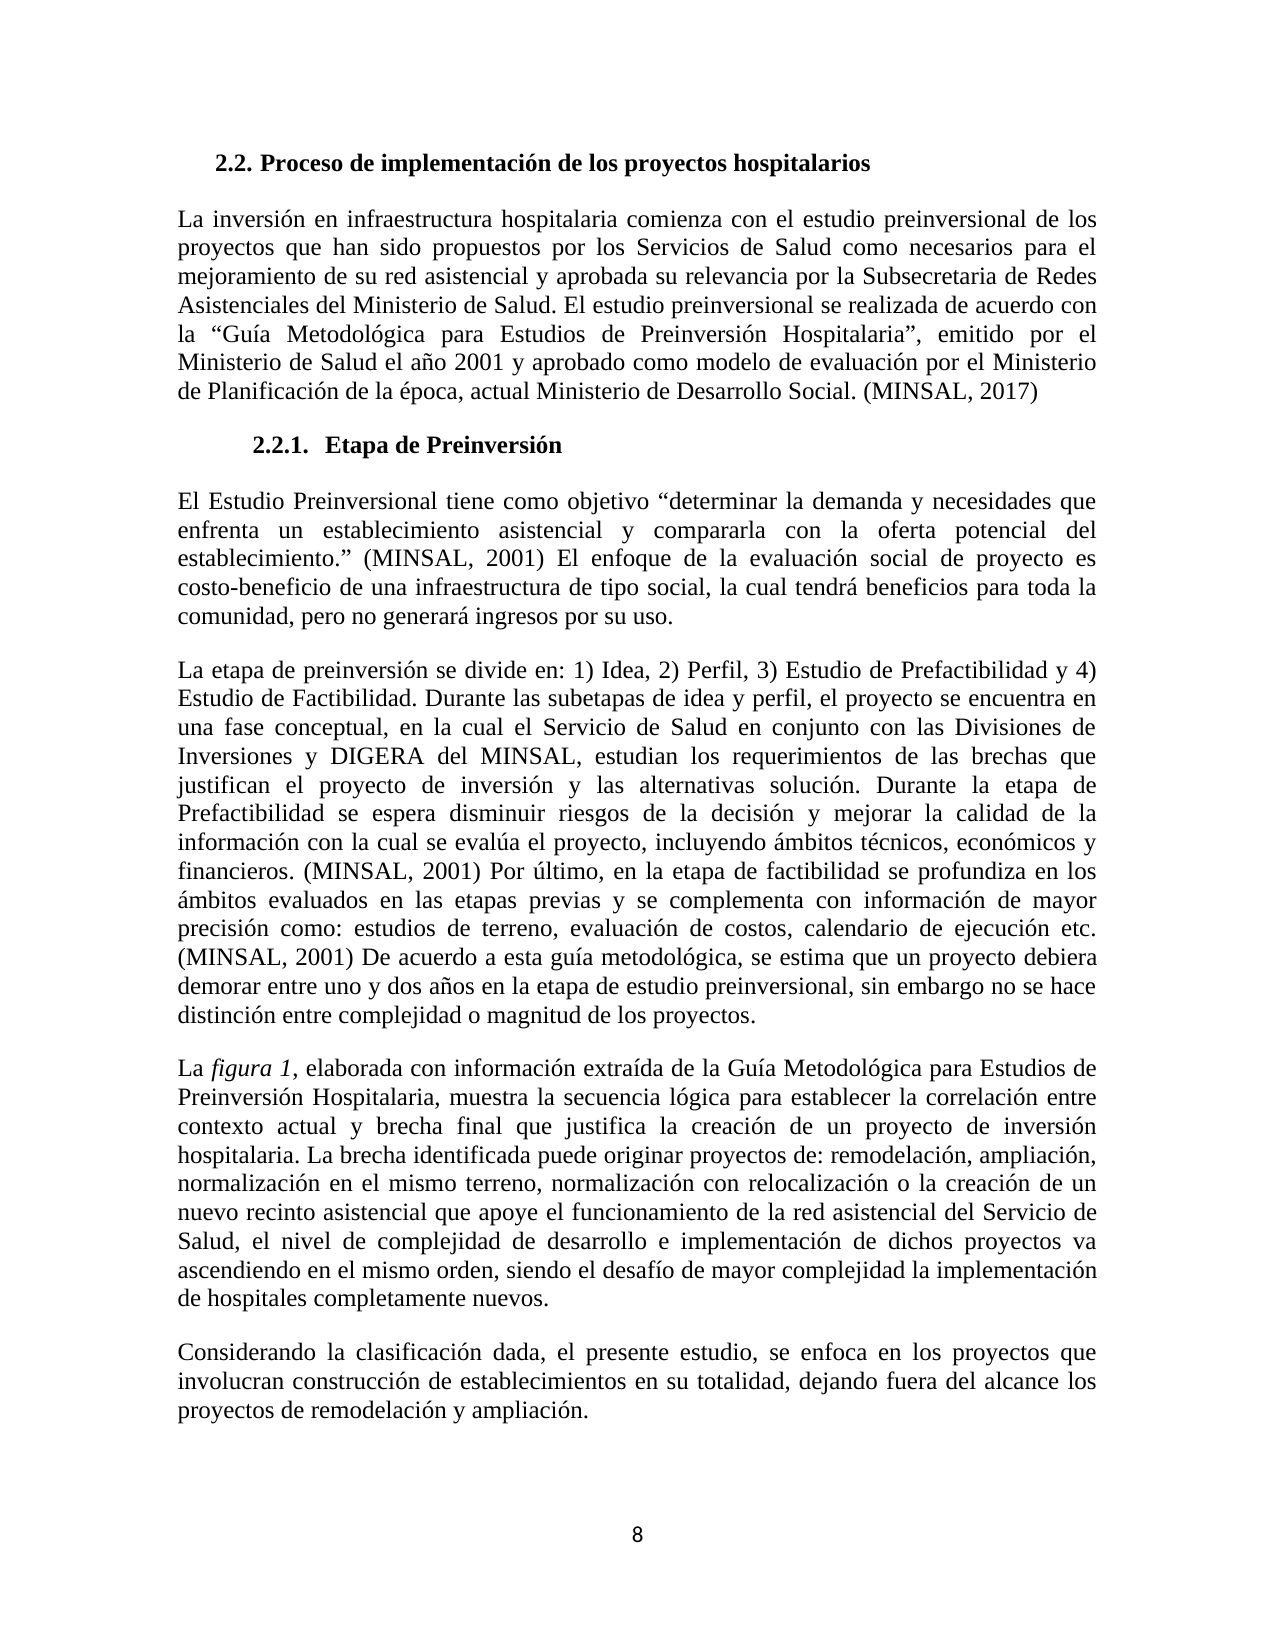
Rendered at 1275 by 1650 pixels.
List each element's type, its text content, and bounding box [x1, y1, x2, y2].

text La figura 1, elaborada con información extraída de la Guía Metodológica para Estudios de Preinversión Hospitalaria, muestra la secuencia lógica para establecer la correlación entre contexto actual y brecha final que justifica la creación de un proyecto de inversión hospitalaria. La brecha identificada puede originar proyectos de: remodelación, ampliación, normalización en el mismo terreno, normalización con relocalización o la creación de un nuevo recinto asistencial que apoye el funcionamiento de la red asistencial del Servicio de Salud, el nivel de complejidad de desarrollo e implementación de dichos proyectos va ascendiendo en el mismo orden, siendo el desafío de mayor complejidad la implementación de hospitales completamente nuevos. [177, 1053, 1098, 1312]
text Proceso de implementación de los proyectos hospitalarios [215, 148, 1098, 176]
text Considerando la clasificación dada, el presente estudio, se enfoca en los proyectos que involucran construcción de establecimientos en su totalidad, dejando fuera del alcance los proyectos de remodelación y ampliación. [177, 1337, 1098, 1423]
text La etapa de preinversión se divide en: 1) Idea, 2) Perfil, 3) Estudio de Prefactibilidad y 4) Estudio de Factibilidad. Durante las subetapas de idea y perfil, el proyecto se encuentra en una fase conceptual, en la cual el Servicio de Salud en conjunto con las Divisiones de Inversiones y DIGERA del MINSAL, estudian los requerimientos de las brechas que justifican el proyecto de inversión y las alternativas solución. Durante la etapa de Prefactibilidad se espera disminuir riesgos de la decisión y mejorar la calidad de la información con la cual se evalúa el proyecto, incluyendo ámbitos técnicos, económicos y financieros. Por último, en la etapa de factibilidad se profundiza en los ámbitos evaluados en las etapas previas y se complementa con información de mayor precisión como: estudios de terreno, evaluación de costos, calendario de ejecución etc. De acuerdo a esta guía metodológica, se estima que un proyecto debiera demorar entre uno y dos años en la etapa de estudio preinversional, sin embargo no se hace distinción entre complejidad o magnitud de los proyectos. [177, 655, 1098, 1028]
text El Estudio Preinversional tiene como objetivo “determinar la demanda y necesidades que enfrenta un establecimiento asistencial y compararla con la oferta potencial del establecimiento.” (MINSAL, 2001) El enfoque de la evaluación social de proyecto es costo-beneficio de una infraestructura de tipo social, la cual tendrá beneficios para toda la comunidad, pero no generará ingresos por su uso. [177, 486, 1098, 630]
text Etapa de Preinversión [252, 430, 1098, 459]
text La inversión en infraestructura hospitalaria comienza con el estudio preinversional de los proyectos que han sido propuestos por los Servicios de Salud como necesarios para el mejoramiento de su red asistencial y aprobada su relevancia por la Subsecretaria de Redes Asistenciales del Ministerio de Salud. El estudio preinversional se realizada de acuerdo con la “Guía Metodológica para Estudios de Preinversión Hospitalaria”, emitido por el Ministerio de Salud el año 2001 y aprobado como modelo de evaluación por el Ministerio de Planificación de la época, actual Ministerio de Desarrollo Social. [177, 204, 1098, 405]
